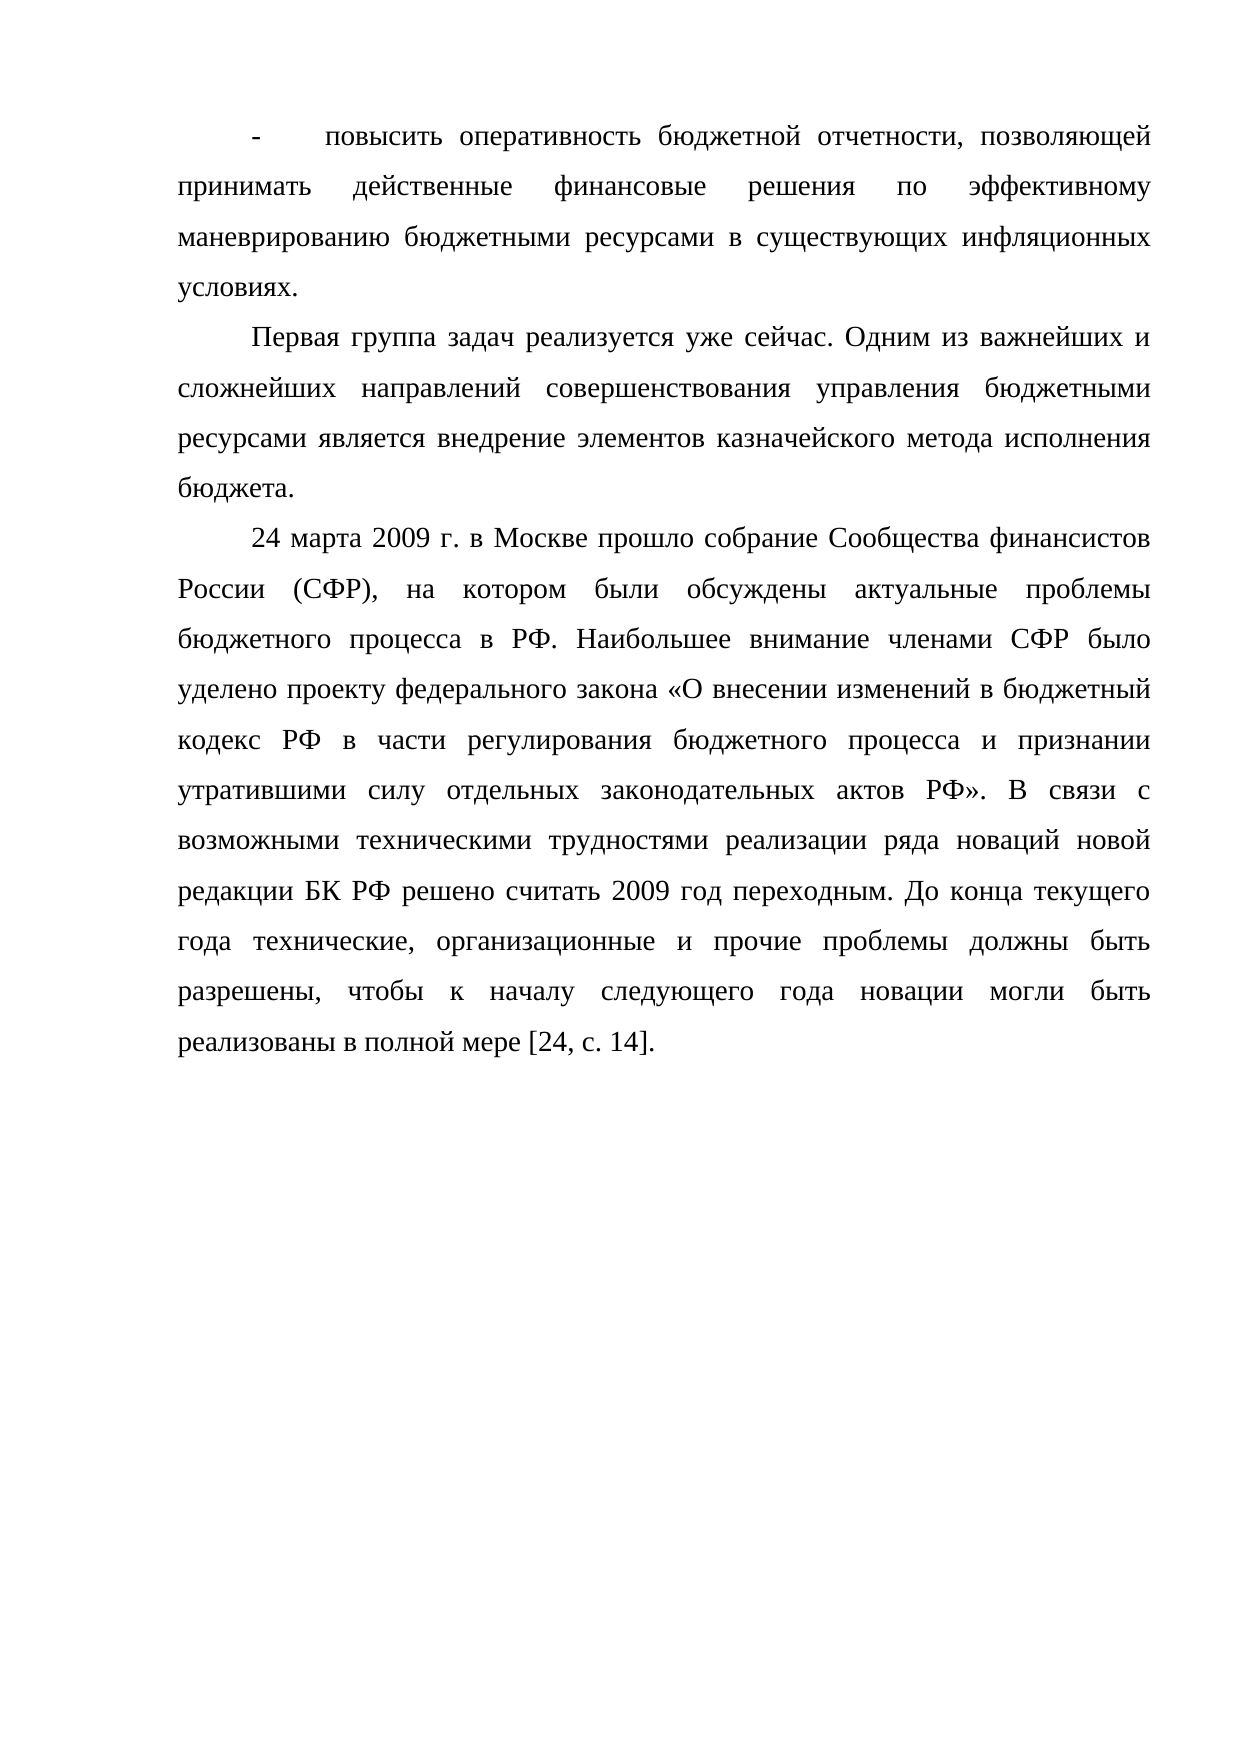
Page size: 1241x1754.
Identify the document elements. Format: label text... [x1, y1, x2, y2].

list повысить оперативность бюджетной отчетности, позволяющей принимать действенные финансовые решения по эффективному маневрированию бюджетными ресурсами в существующих инфляционных условиях. [177, 118, 1152, 303]
text Первая группа задач реализуется уже сейчас. Одним из важнейших и сложнейших направлений совершенствования управления бюджетными ресурсами является внедрение элементов казначейского метода исполнения бюджета. [177, 319, 1152, 504]
text 24 марта 2009 г. в Москве прошло собрание Сообщества финансистов России (СФР), на котором были обсуждены актуальные проблемы бюджетного процесса в РФ. Наибольшее внимание членами СФР было уделено проекту федерального закона «О внесении изменений в бюджетный кодекс РФ в части регулирования бюджетного процесса и признании утратившими силу отдельных законодательных актов РФ». В связи с возможными техническими трудностями реализации ряда новаций новой редакции БК РФ решено считать 2009 год переходным. До конца текущего года технические, организационные и прочие проблемы должны быть разрешены, чтобы к началу следующего года новации могли быть реализованы в полной мере [24, с. 14]. [177, 521, 1152, 1057]
